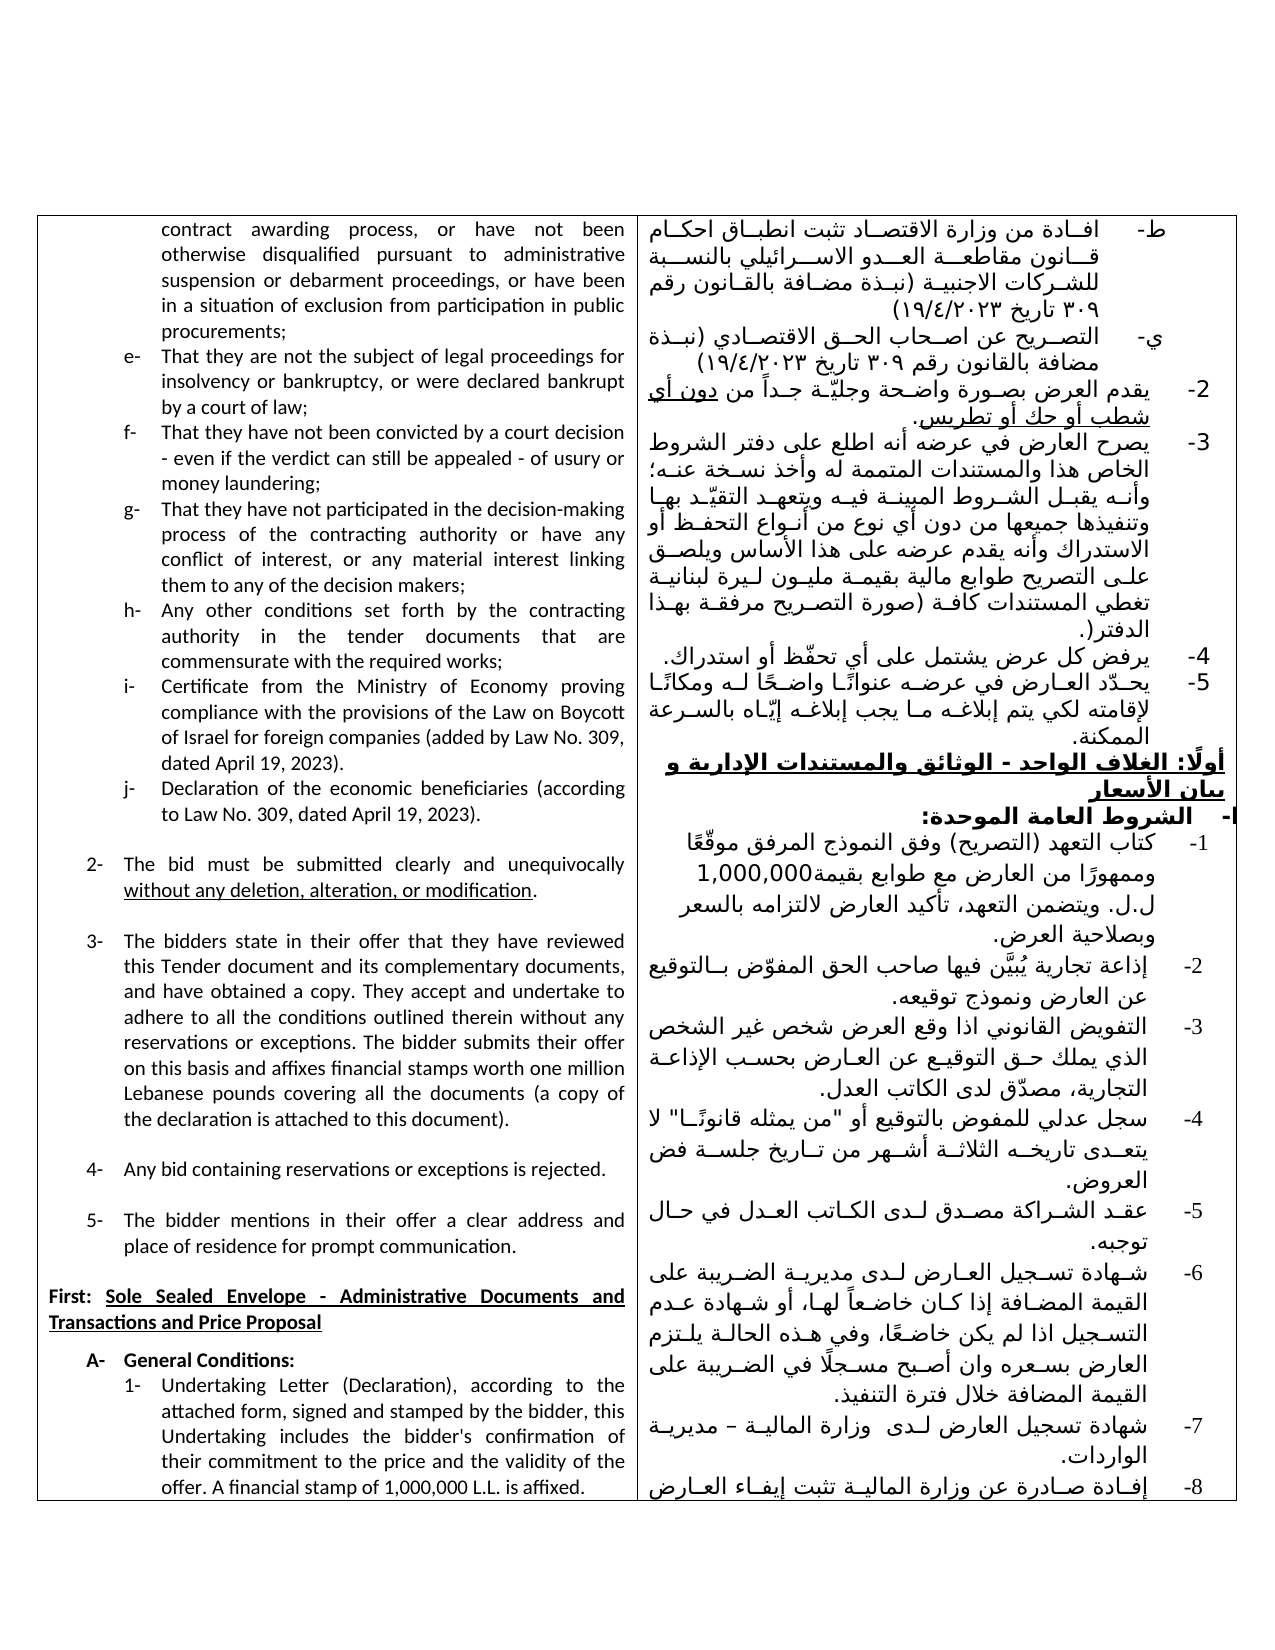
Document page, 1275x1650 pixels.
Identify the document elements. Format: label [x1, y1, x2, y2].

table_cell [638, 216, 1236, 1500]
table_cell [38, 216, 637, 1500]
